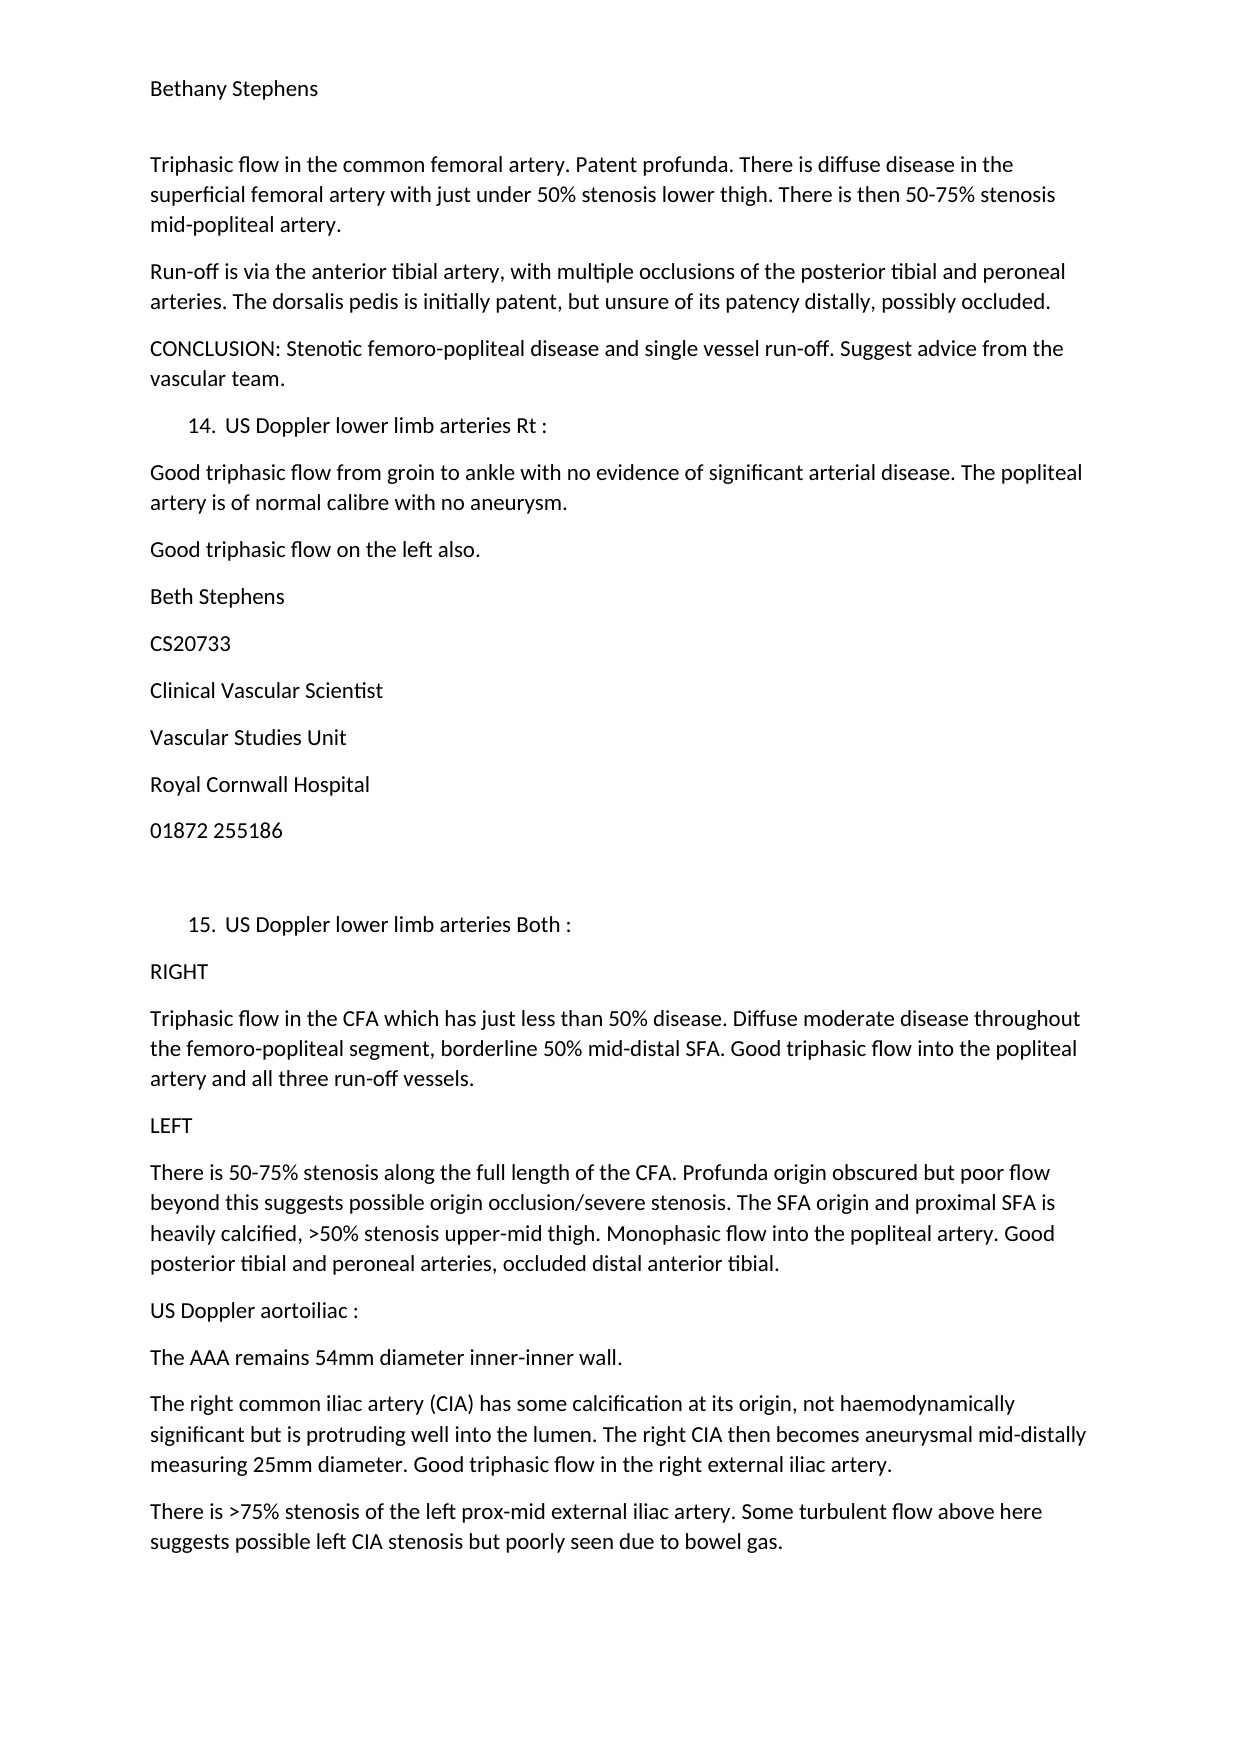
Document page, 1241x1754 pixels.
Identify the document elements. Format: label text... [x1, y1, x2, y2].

text Good triphasic flow on the left also. [150, 535, 1090, 563]
text CS20733 [150, 629, 1090, 657]
list US Doppler lower limb arteries Both : [187, 910, 1090, 938]
text Triphasic flow in the CFA which has just less than 50% disease. Diffuse moderate disease throughout the femoro-popliteal segment, borderline 50% mid-distal SFA. Good triphasic flow into the popliteal artery and all three run-off vessels. [150, 1004, 1090, 1093]
text The right common iliac artery (CIA) has some calcification at its origin, not haemodynamically significant but is protruding well into the lumen. The right CIA then becomes aneurysmal mid-distally measuring 25mm diameter. Good triphasic flow in the right external iliac artery. [150, 1389, 1090, 1478]
text US Doppler aortoiliac : [150, 1296, 1090, 1324]
text 01872 255186 [150, 817, 1090, 845]
text LEFT [150, 1111, 1090, 1139]
text Beth Stephens [150, 582, 1090, 610]
text CONCLUSION: Stenotic femoro-popliteal disease and single vessel run-off. Suggest advice from the vascular team. [150, 334, 1090, 393]
text There is 50-75% stenosis along the full length of the CFA. Profunda origin obscured but poor flow beyond this suggests possible origin occlusion/severe stenosis. The SFA origin and proximal SFA is heavily calcified, >50% stenosis upper-mid thigh. Monophasic flow into the popliteal artery. Good posterior tibial and peroneal arteries, occluded distal anterior tibial. [150, 1158, 1090, 1277]
text Run-off is via the anterior tibial artery, with multiple occlusions of the posterior tibial and peroneal arteries. The dorsalis pedis is initially patent, but unsure of its patency distally, possibly occluded. [150, 257, 1090, 316]
text Triphasic flow in the common femoral artery. Patent profunda. There is diffuse disease in the superficial femoral artery with just under 50% stenosis lower thigh. There is then 50-75% stenosis mid-popliteal artery. [150, 150, 1090, 238]
text Royal Cornwall Hospital [150, 770, 1090, 798]
text Clinical Vascular Scientist [150, 676, 1090, 704]
text Good triphasic flow from groin to ankle with no evidence of significant arterial disease. The popliteal artery is of normal calibre with no aneurysm. [150, 458, 1090, 517]
text There is >75% stenosis of the left prox-mid external iliac artery. Some turbulent flow above here suggests possible left CIA stenosis but poorly seen due to bowel gas. [150, 1497, 1090, 1555]
text The AAA remains 54mm diameter inner-inner wall. [150, 1343, 1090, 1371]
list US Doppler lower limb arteries Rt : [187, 411, 1090, 439]
text RIGHT [150, 957, 1090, 985]
text Vascular Studies Unit [150, 723, 1090, 751]
